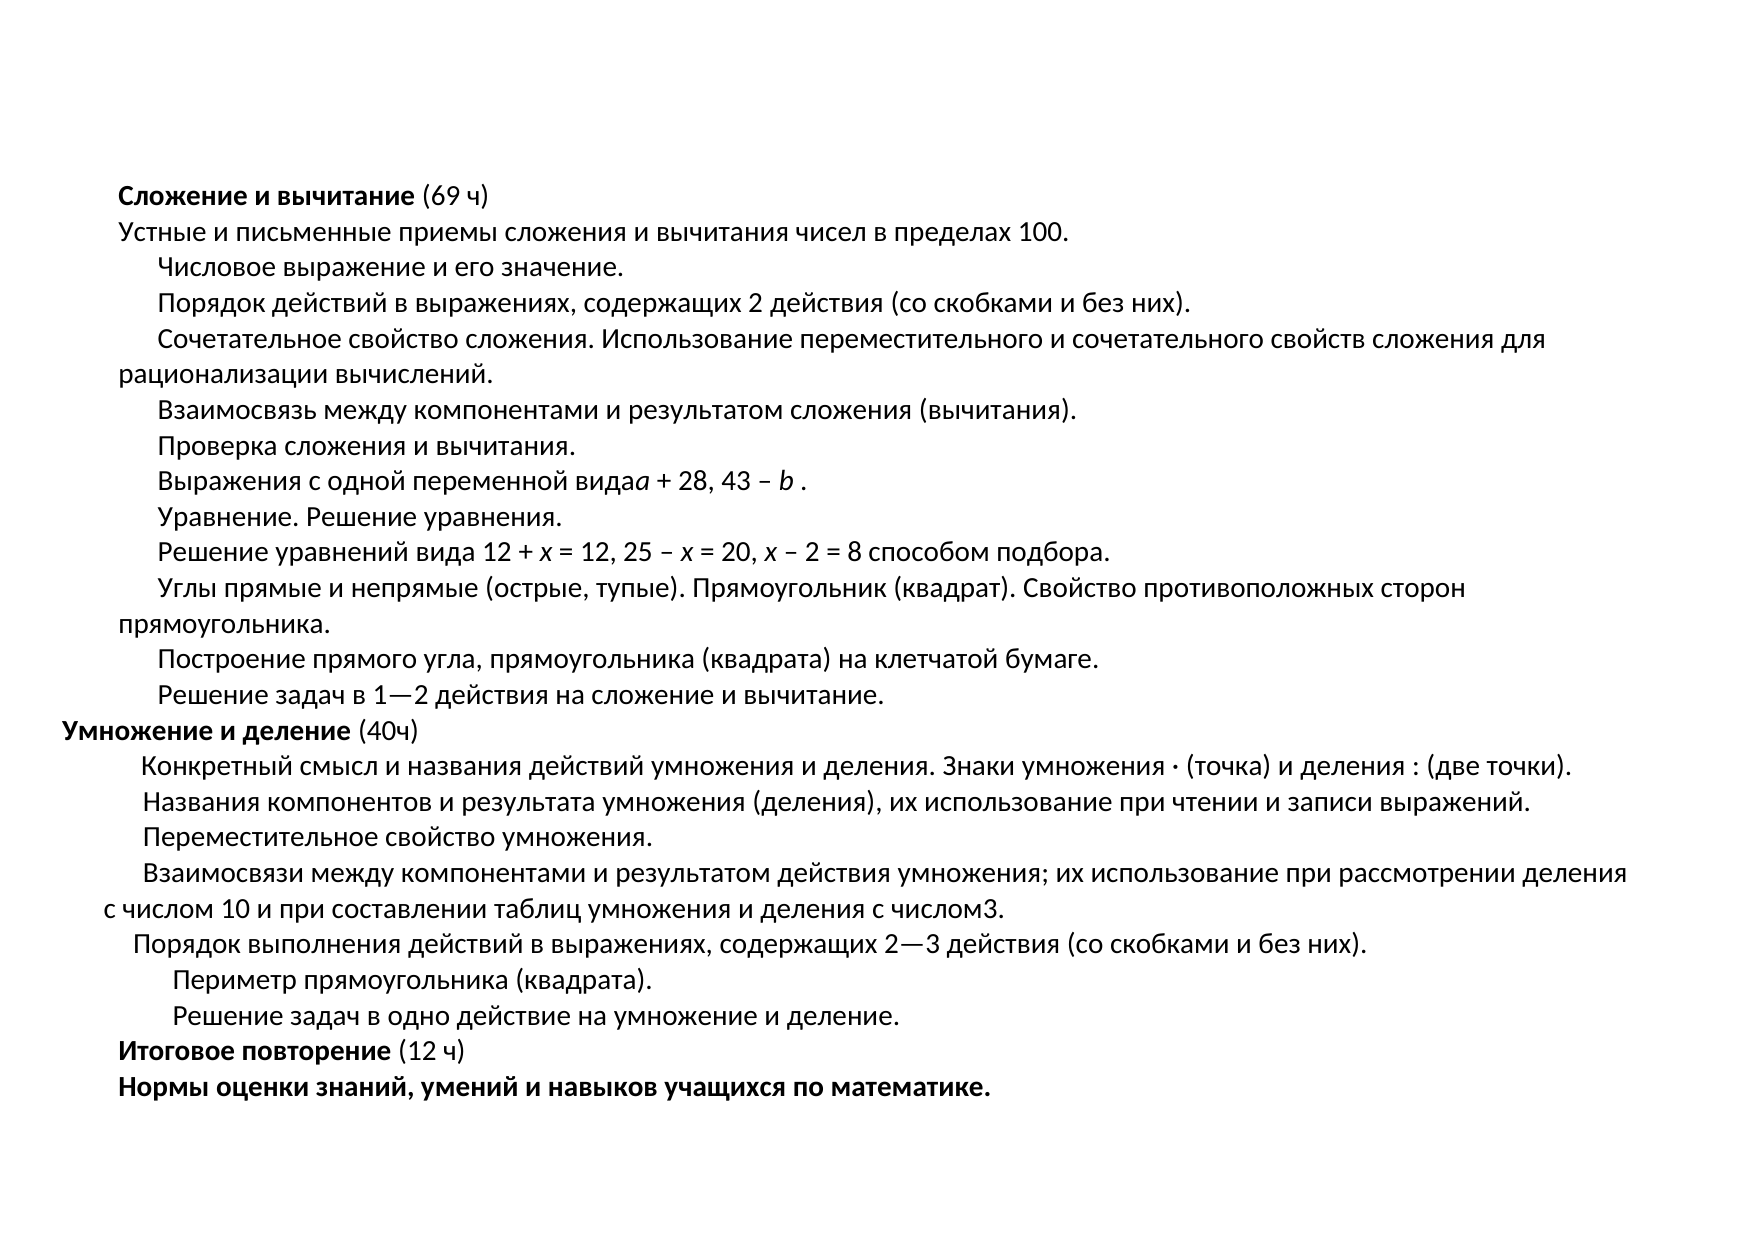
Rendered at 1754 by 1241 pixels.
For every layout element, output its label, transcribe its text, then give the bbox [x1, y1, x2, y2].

text Порядок выполнения действий в выражениях, содержащих 2—3 действия (со скобками и без них). Периметр прямоугольника (квадрата). Решение задач в одно действие на умножение и деление. [133, 925, 1636, 1032]
text Конкретный смысл и названия действий умножения и деления. Знаки умножения · (точка) и деления : (две точки). Названия компонентов и результата умножения (деления), их использование при чтении и записи выражений. Переместительное свойство умножения. Взаимосвязи между компонентами и результатом действия умножения; их использование при рассмотрении деления с числом 10 и при составлении таблиц умножения и деления с числом3. [103, 747, 1636, 925]
text Устные и письменные приемы сложения и вычитания чисел в пределах 100. Числовое выражение и его значение. Порядок действий в выражениях, содержащих 2 действия (со скобками и без них). Сочетательное свойство сложения. Использование переместительного и сочетательного свойств сложения для рационализации вычислений. Взаимосвязь между компонентами и результатом сложения (вычитания). Проверка сложения и вычитания. Выражения с одной переменной видаа + 28, 43 – b . Уравнение. Решение уравнения. Решение уравнений вида 12 + х = 12, 25 – х = 20, х – 2 = 8 способом подбора. Углы прямые и непрямые (острые, тупые). Прямоугольник (квадрат). Свойство противоположных сторон прямоугольника. Построение прямого угла, прямоугольника (квадрата) на клетчатой бумаге. Решение задач в 1—2 действия на сложение и вычитание. [118, 213, 1636, 712]
text Нормы оценки знаний, умений и навыков учащихся по математике. [118, 1068, 1636, 1103]
text Итоговое повторение (12 ч) [118, 1032, 1636, 1068]
text Умножение и деление (40ч) [24, 712, 1636, 747]
text Сложение и вычитание (69 ч) [118, 177, 1636, 213]
